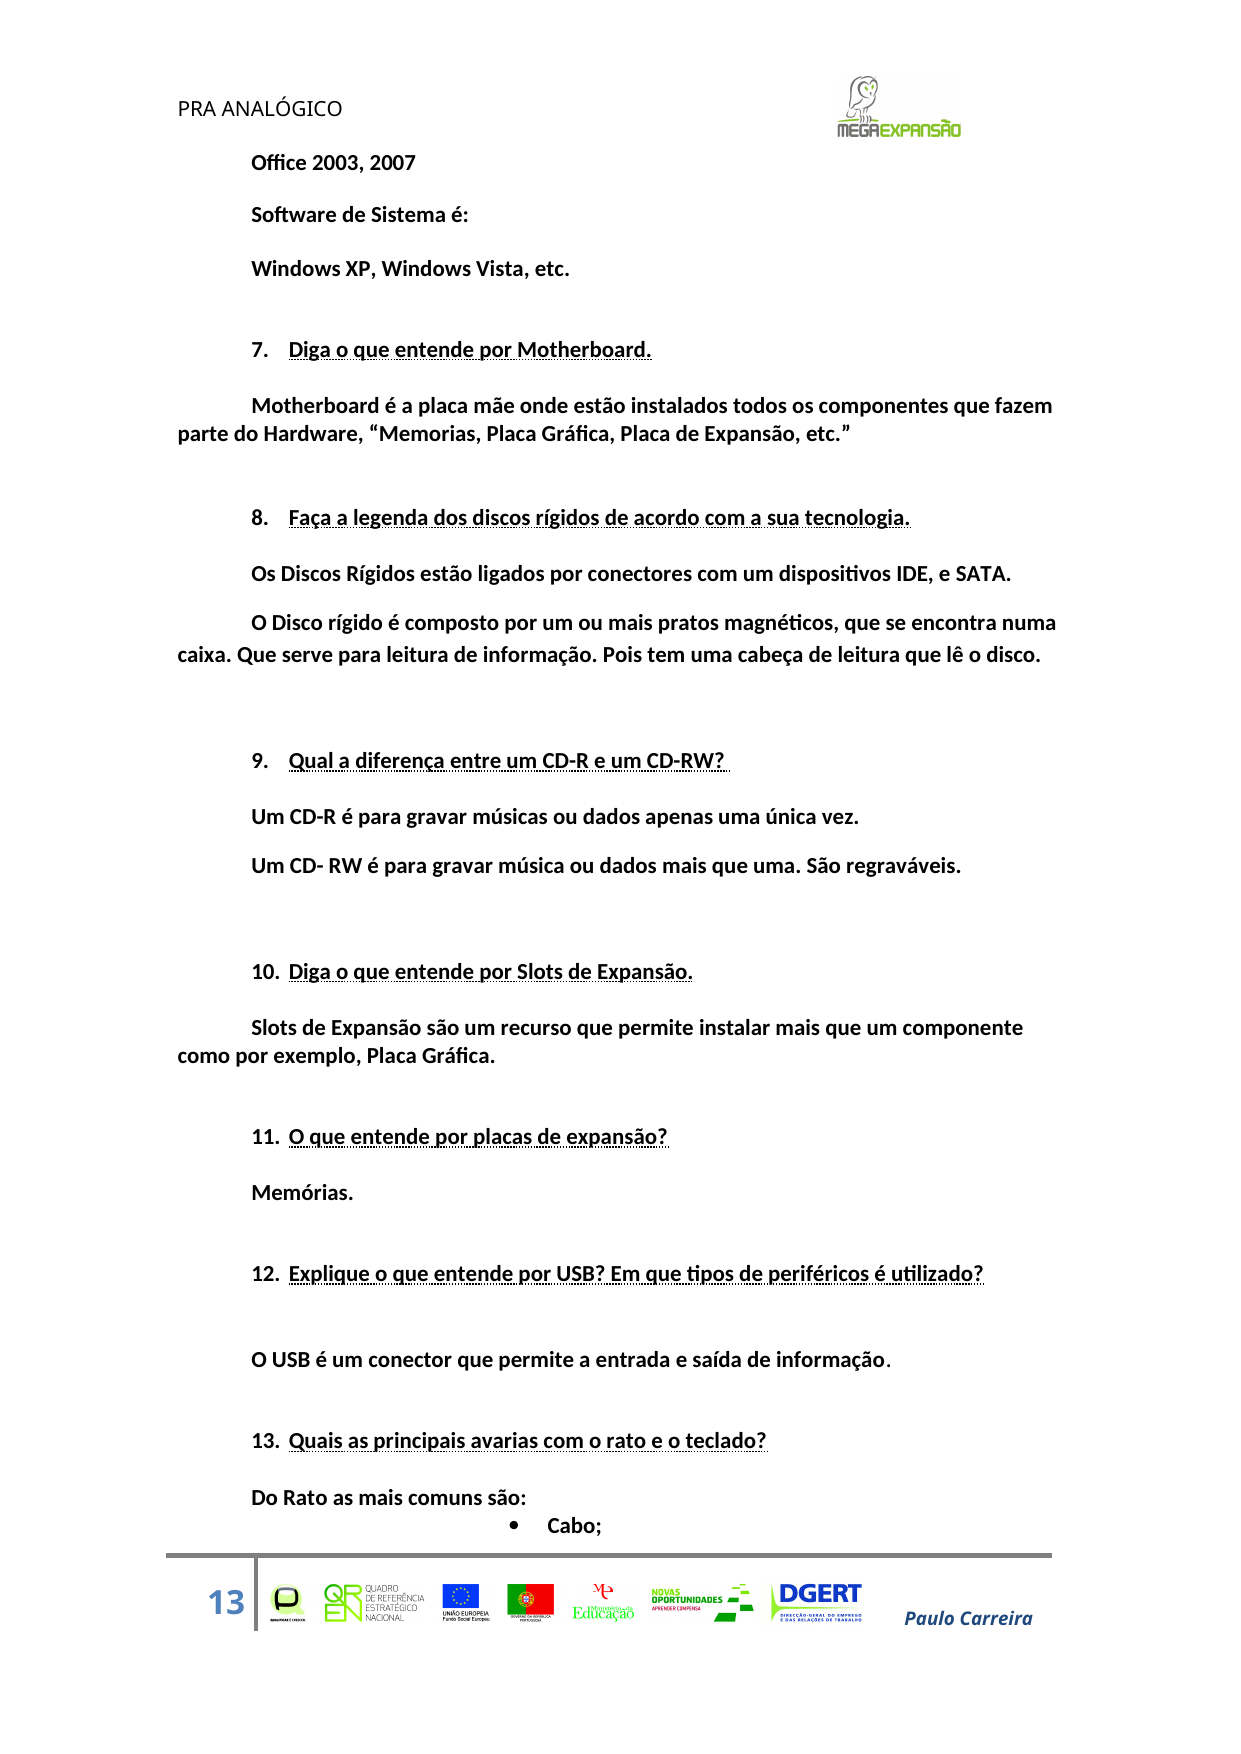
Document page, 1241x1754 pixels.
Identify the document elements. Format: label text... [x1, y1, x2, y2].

list Explique o que entende por USB? Em que tipos de periféricos é utilizado? [251, 1259, 1063, 1287]
text Software de Sistema é: [177, 201, 1063, 229]
text Slots de Expansão são um recurso que permite instalar mais que um componente como por exemplo, Placa Gráfica. [177, 1013, 1063, 1069]
list O que entende por placas de expansão? [251, 1122, 1063, 1150]
text Os Discos Rígidos estão ligados por conectores com um dispositivos IDE, e SATA. [177, 559, 1063, 587]
text O Disco rígido é composto por um ou mais pratos magnéticos, que se encontra numa caixa. Que serve para leitura de informação. Pois tem uma cabeça de leitura que lê o disco. [177, 608, 1063, 668]
text Do Rato as mais comuns são: [177, 1483, 1063, 1511]
text Motherboard é a placa mãe onde estão instalados todos os componentes que fazem parte do Hardware, “Memorias, Placa Gráfica, Placa de Expansão, etc.” [177, 391, 1063, 447]
list Diga o que entende por Slots de Expansão. [251, 957, 1063, 985]
picture [267, 1578, 865, 1626]
text Um CD- RW é para gravar música ou dados mais que uma. São regraváveis. [177, 851, 1063, 879]
list Diga o que entende por Motherboard. [251, 335, 1063, 363]
text Memórias. [177, 1178, 1063, 1206]
list Faça a legenda dos discos rígidos de acordo com a sua tecnologia. [251, 503, 1063, 531]
list Cabo; [510, 1511, 1063, 1539]
text O USB é um conector que permite a entrada e saída de informação. [177, 1343, 1063, 1374]
list Quais as principais avarias com o rato e o teclado? [251, 1427, 1063, 1455]
text Office 2003, 2007 [177, 148, 1063, 176]
text Um CD-R é para gravar músicas ou dados apenas uma única vez. [177, 802, 1063, 830]
text Windows XP, Windows Vista, etc. [177, 254, 1063, 282]
picture [837, 76, 962, 137]
list Qual a diferença entre um CD-R e um CD-RW? [251, 746, 1063, 774]
